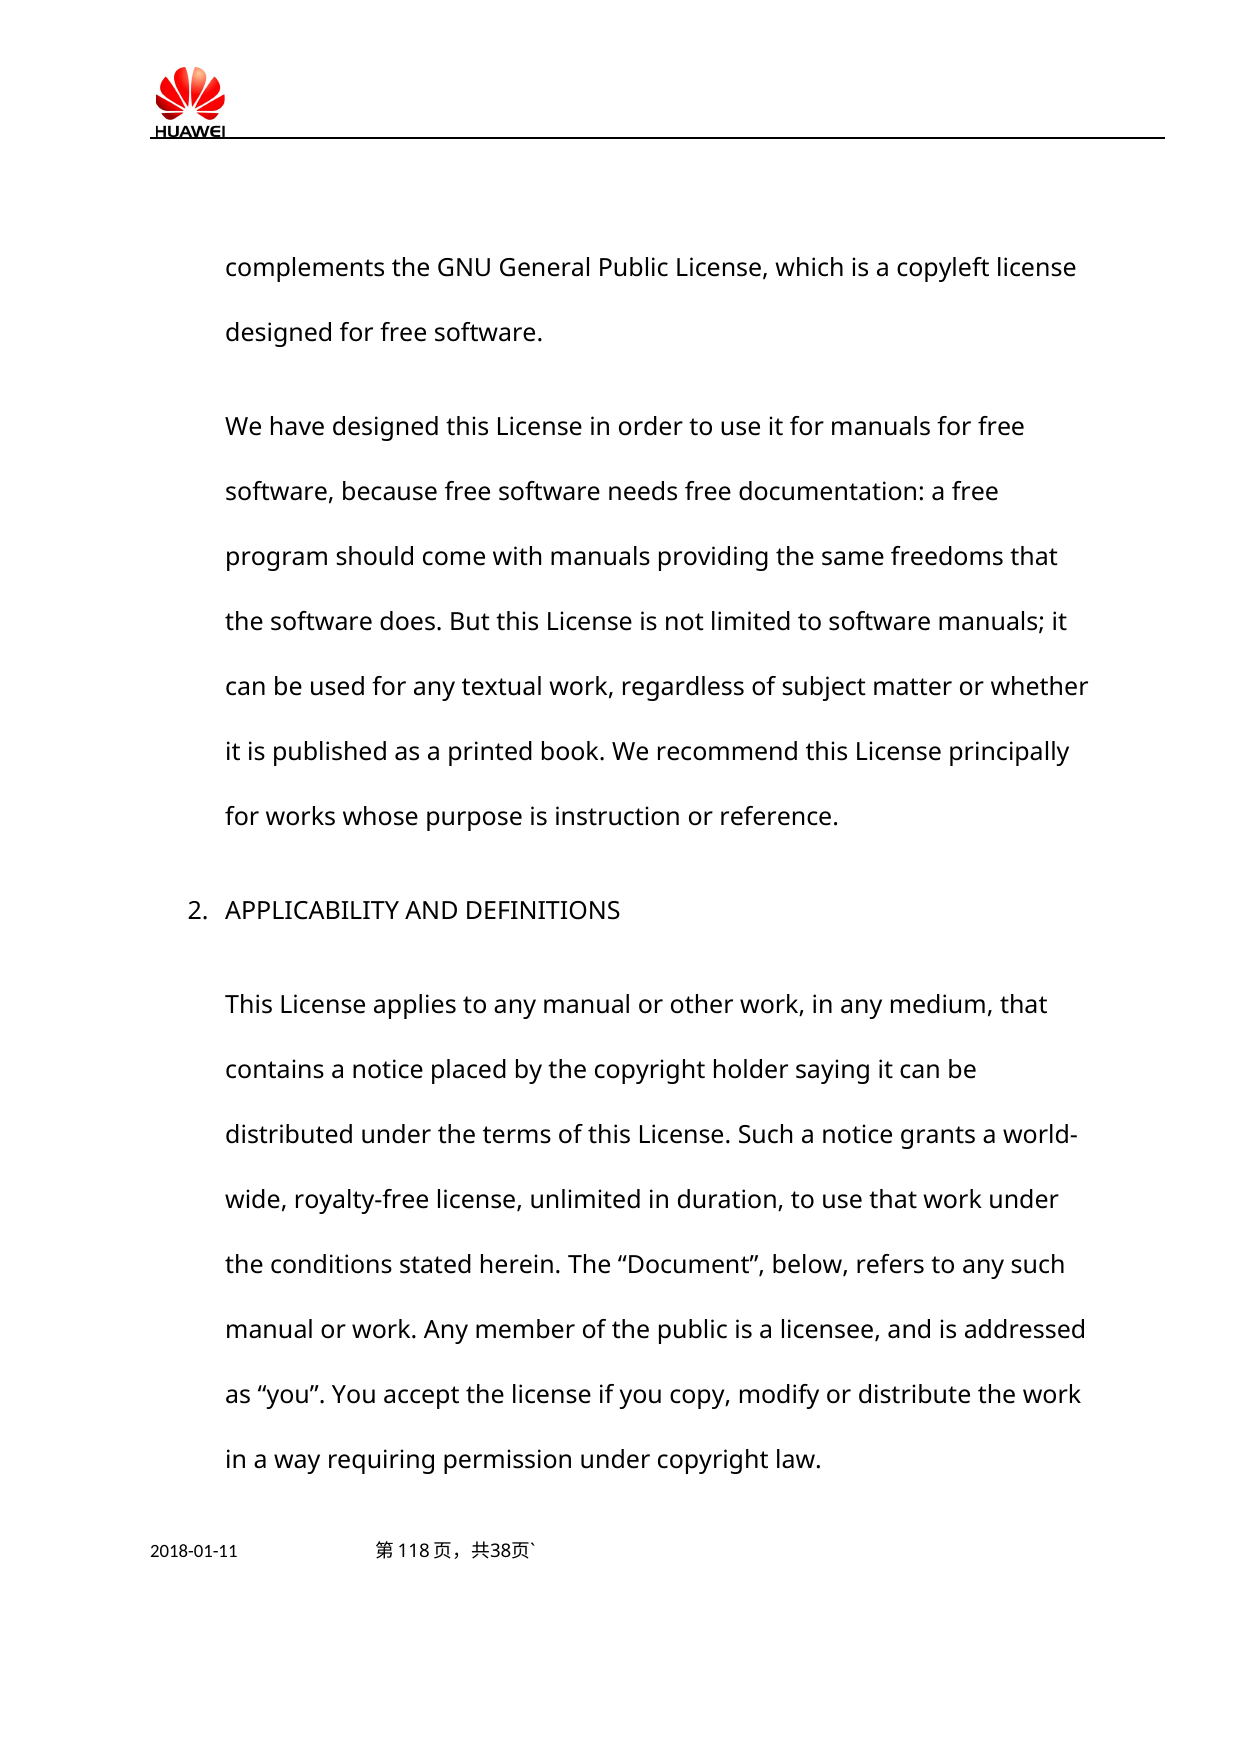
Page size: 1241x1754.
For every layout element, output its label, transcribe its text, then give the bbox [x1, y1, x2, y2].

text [225, 234, 1090, 364]
picture [156, 67, 225, 137]
text This License applies to any manual or other work, in any medium, that contains a notice placed by the copyright holder saying it can be distributed under the terms of this License. Such a notice grants a world-wide, royalty-free license, unlimited in duration, to use that work under the conditions stated herein. The “Document”, below, refers to any such manual or work. Any member of the public is a licensee, and is addressed as “you”. You accept the license if you copy, modify or distribute the work in a way requiring permission under copyright law. [225, 971, 1090, 1491]
list APPLICABILITY AND DEFINITIONS [187, 877, 1090, 942]
text We have designed this License in order to use it for manuals for free software, because free software needs free documentation: a free program should come with manuals providing the same freedoms that the software does. But this License is not limited to software manuals; it can be used for any textual work, regardless of subject matter or whether it is published as a printed book. We recommend this License principally for works whose purpose is instruction or reference. [225, 393, 1090, 848]
